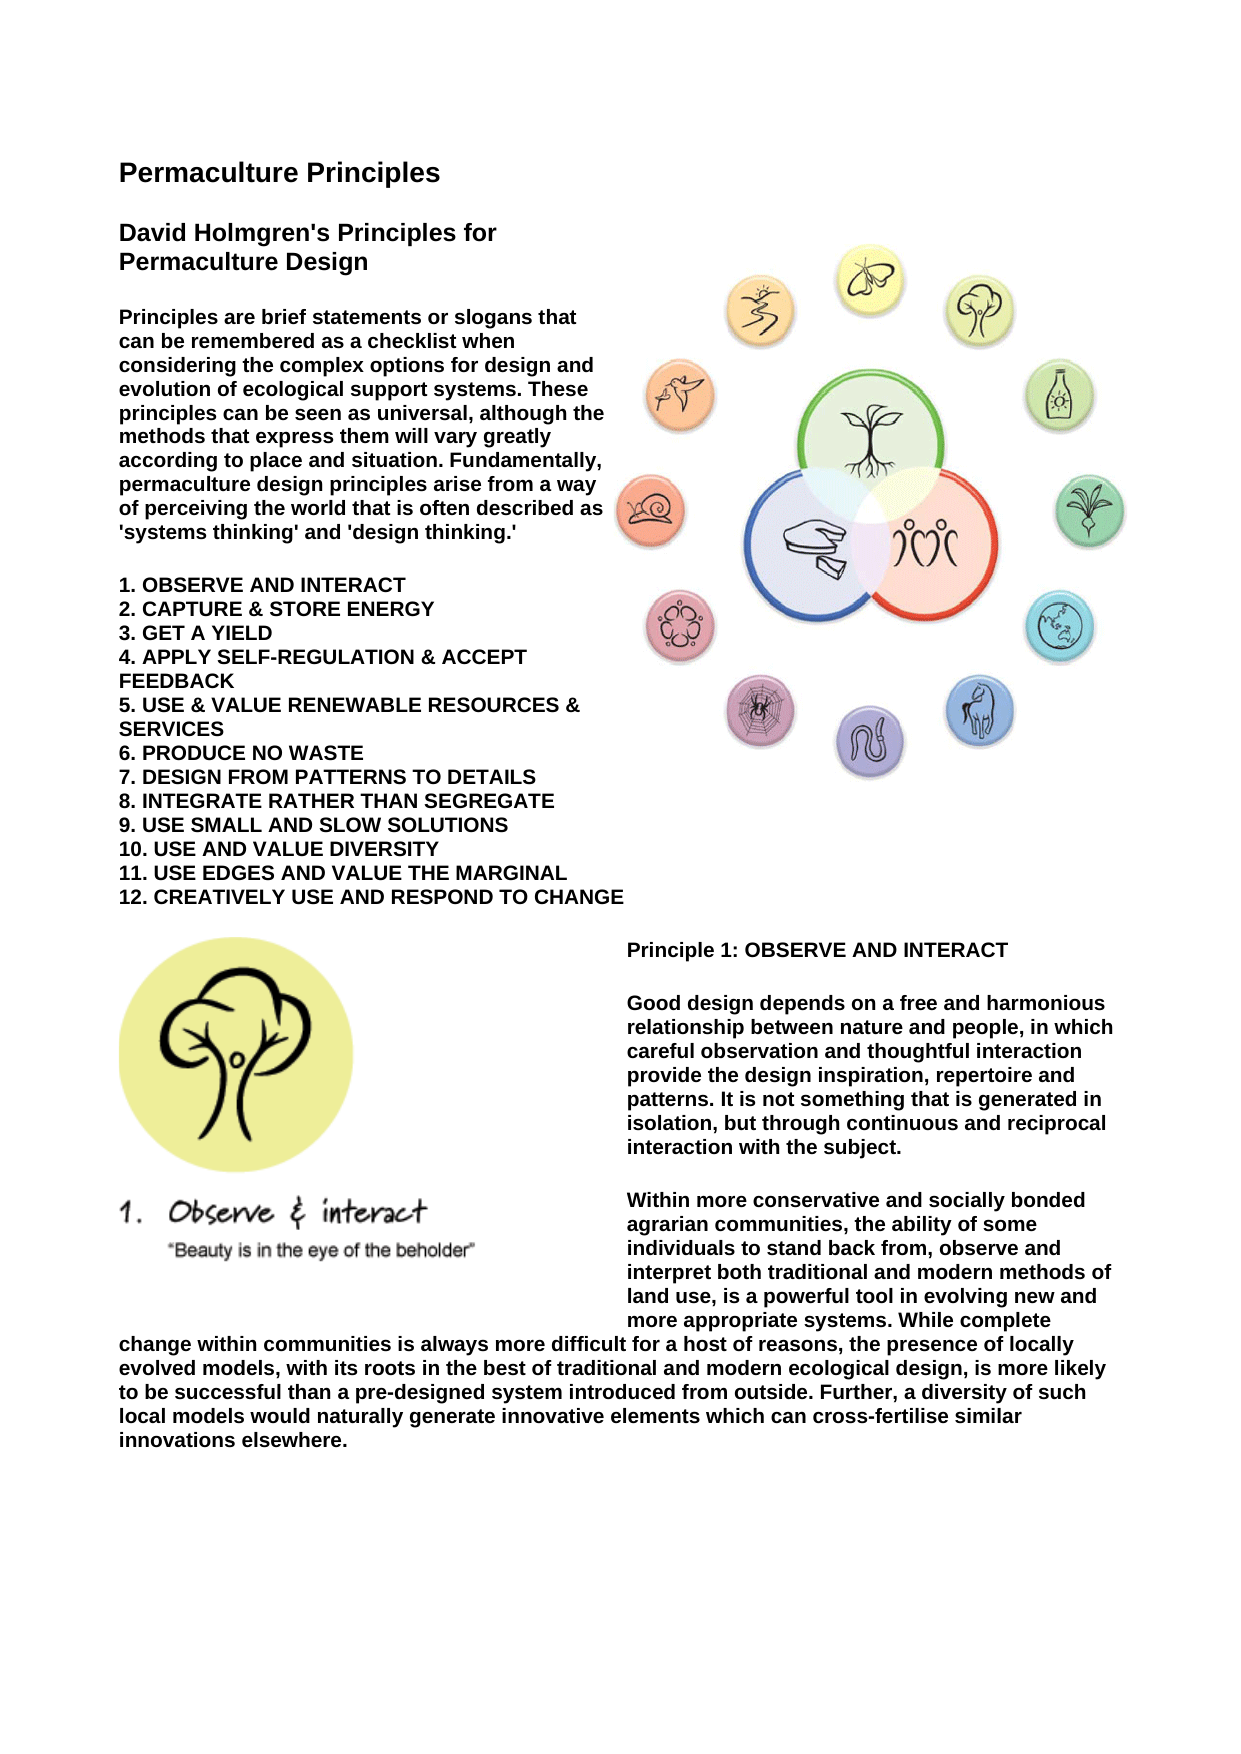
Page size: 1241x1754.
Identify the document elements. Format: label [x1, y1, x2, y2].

picture [118, 937, 627, 1324]
table_header [113, 150, 1128, 1487]
picture [613, 241, 1128, 785]
